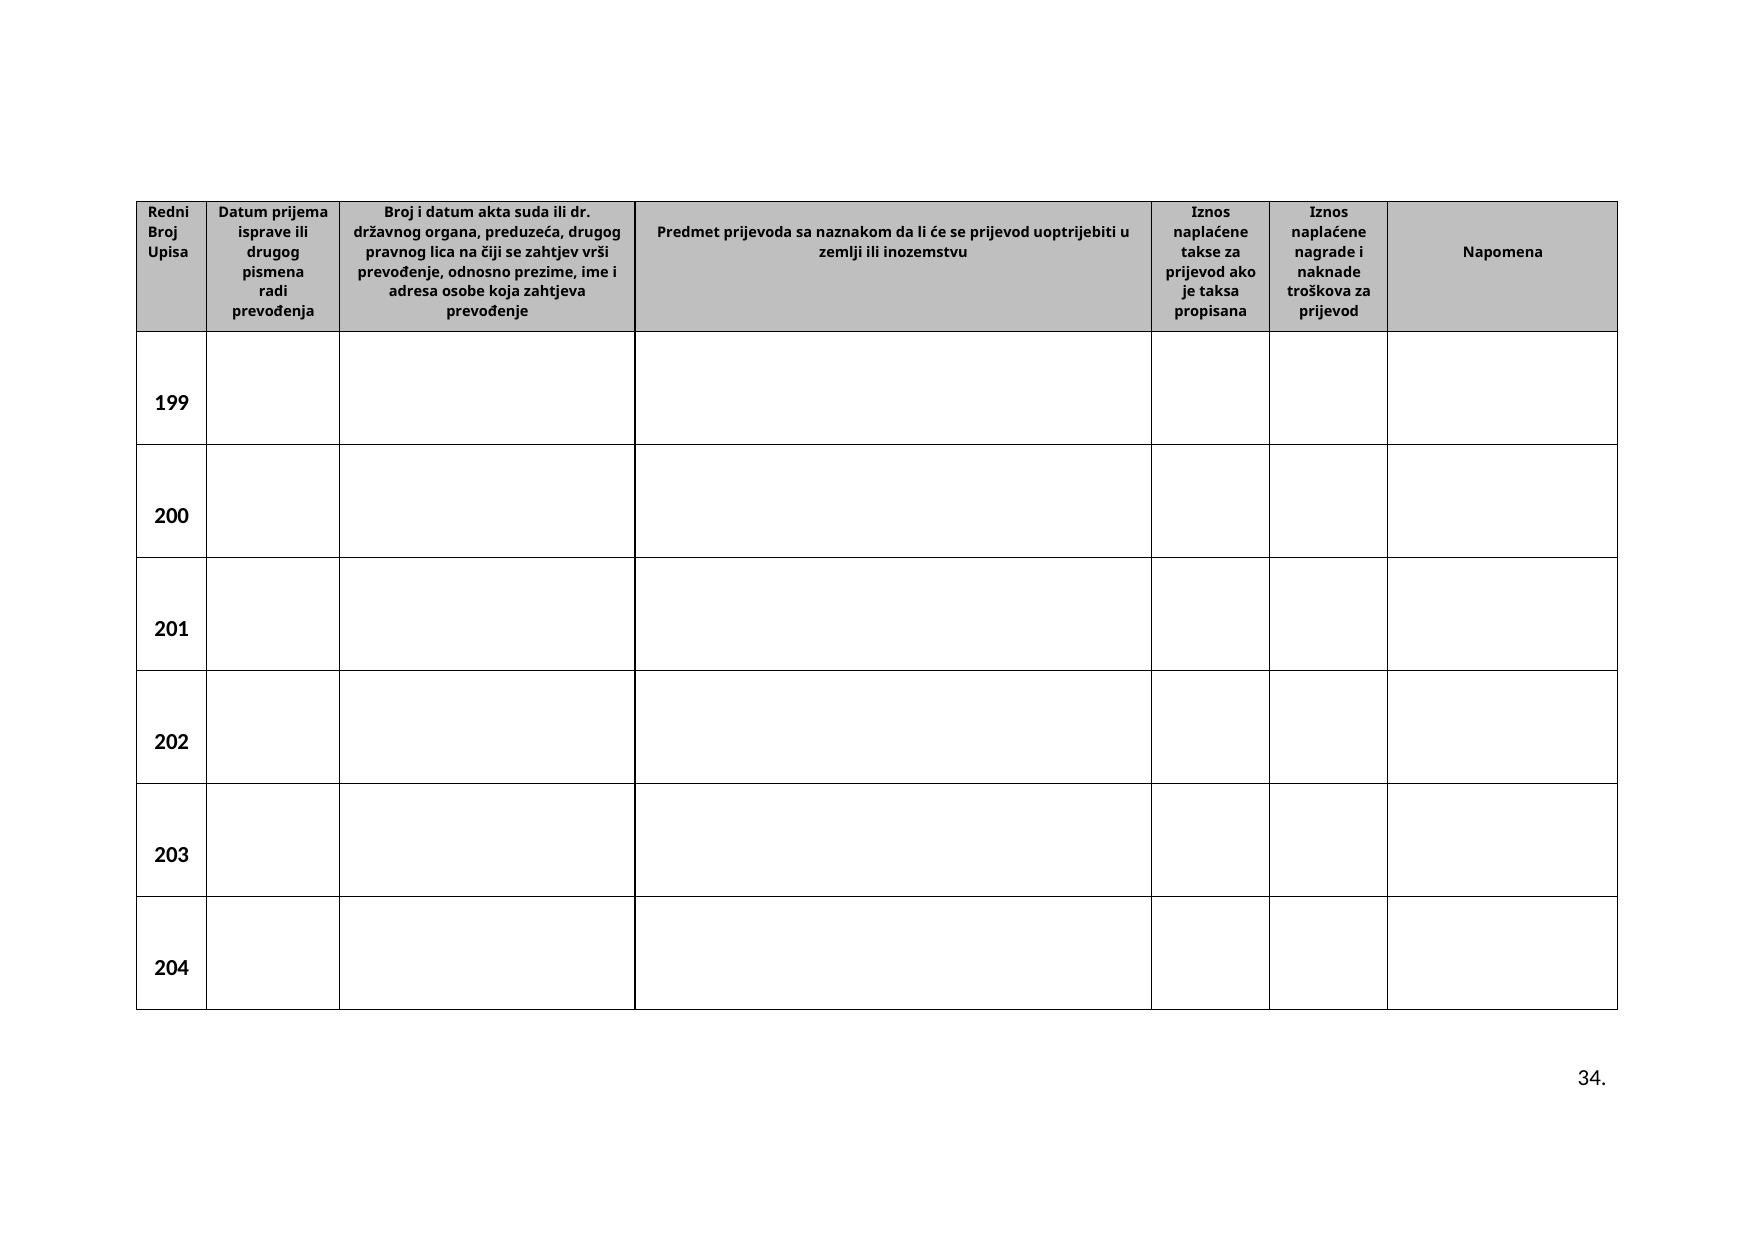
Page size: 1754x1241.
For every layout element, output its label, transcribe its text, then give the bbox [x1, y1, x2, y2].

table_header Datum prijema isprave ili drugog pismena radi prevođenja [207, 202, 339, 331]
table_cell [1152, 671, 1269, 783]
table_cell [1388, 332, 1617, 444]
table_cell [340, 897, 634, 1009]
table_cell [207, 558, 339, 670]
table_cell [207, 671, 339, 783]
table_cell [1270, 784, 1387, 896]
table_cell 199 [137, 332, 206, 444]
table_cell [636, 332, 1151, 444]
table_cell [636, 671, 1151, 783]
table_cell [1388, 784, 1617, 896]
table_cell [1270, 897, 1387, 1009]
text 34. [148, 1063, 1606, 1091]
table_cell [1152, 445, 1269, 557]
table_cell [207, 897, 339, 1009]
table_cell [340, 671, 634, 783]
table_cell [1388, 671, 1617, 783]
table_cell [1388, 445, 1617, 557]
table_cell [636, 558, 1151, 670]
table_cell [340, 558, 634, 670]
table_cell [1152, 897, 1269, 1009]
table_header Predmet prijevoda sa naznakom da li će se prijevod uoptrijebiti u zemlji ili inozemstvu [636, 202, 1151, 331]
table_cell [636, 784, 1151, 896]
table_cell [207, 332, 339, 444]
table_cell [340, 445, 634, 557]
table_cell [1270, 671, 1387, 783]
table_header Iznos naplaćene takse za prijevod ako je taksa propisana [1152, 202, 1269, 331]
table_cell 203 [137, 784, 206, 896]
table_cell [1152, 332, 1269, 444]
table_cell 202 [137, 671, 206, 783]
table_cell [636, 897, 1151, 1009]
table_cell [1152, 784, 1269, 896]
table_header Broj i datum akta suda ili dr. državnog organa, preduzeća, drugog pravnog lica na čiji se zahtjev vrši prevođenje, odnosno prezime, ime i adresa osobe koja zahtjeva prevođenje [340, 202, 634, 331]
table_cell [207, 784, 339, 896]
table_cell [1270, 332, 1387, 444]
table_header Iznos naplaćene nagrade i naknade troškova za prijevod [1270, 202, 1387, 331]
table_cell [1270, 558, 1387, 670]
table_cell [207, 445, 339, 557]
table_cell [1388, 897, 1617, 1009]
table_cell [1270, 445, 1387, 557]
table_cell [340, 784, 634, 896]
table_header Redni Broj Upisa [137, 202, 206, 331]
table_cell [340, 332, 634, 444]
table_header Napomena [1388, 202, 1617, 331]
table_cell 200 [137, 445, 206, 557]
table_cell 201 [137, 558, 206, 670]
table_cell [1152, 558, 1269, 670]
table_cell [636, 445, 1151, 557]
table_cell 204 [137, 897, 206, 1009]
table_cell [1388, 558, 1617, 670]
